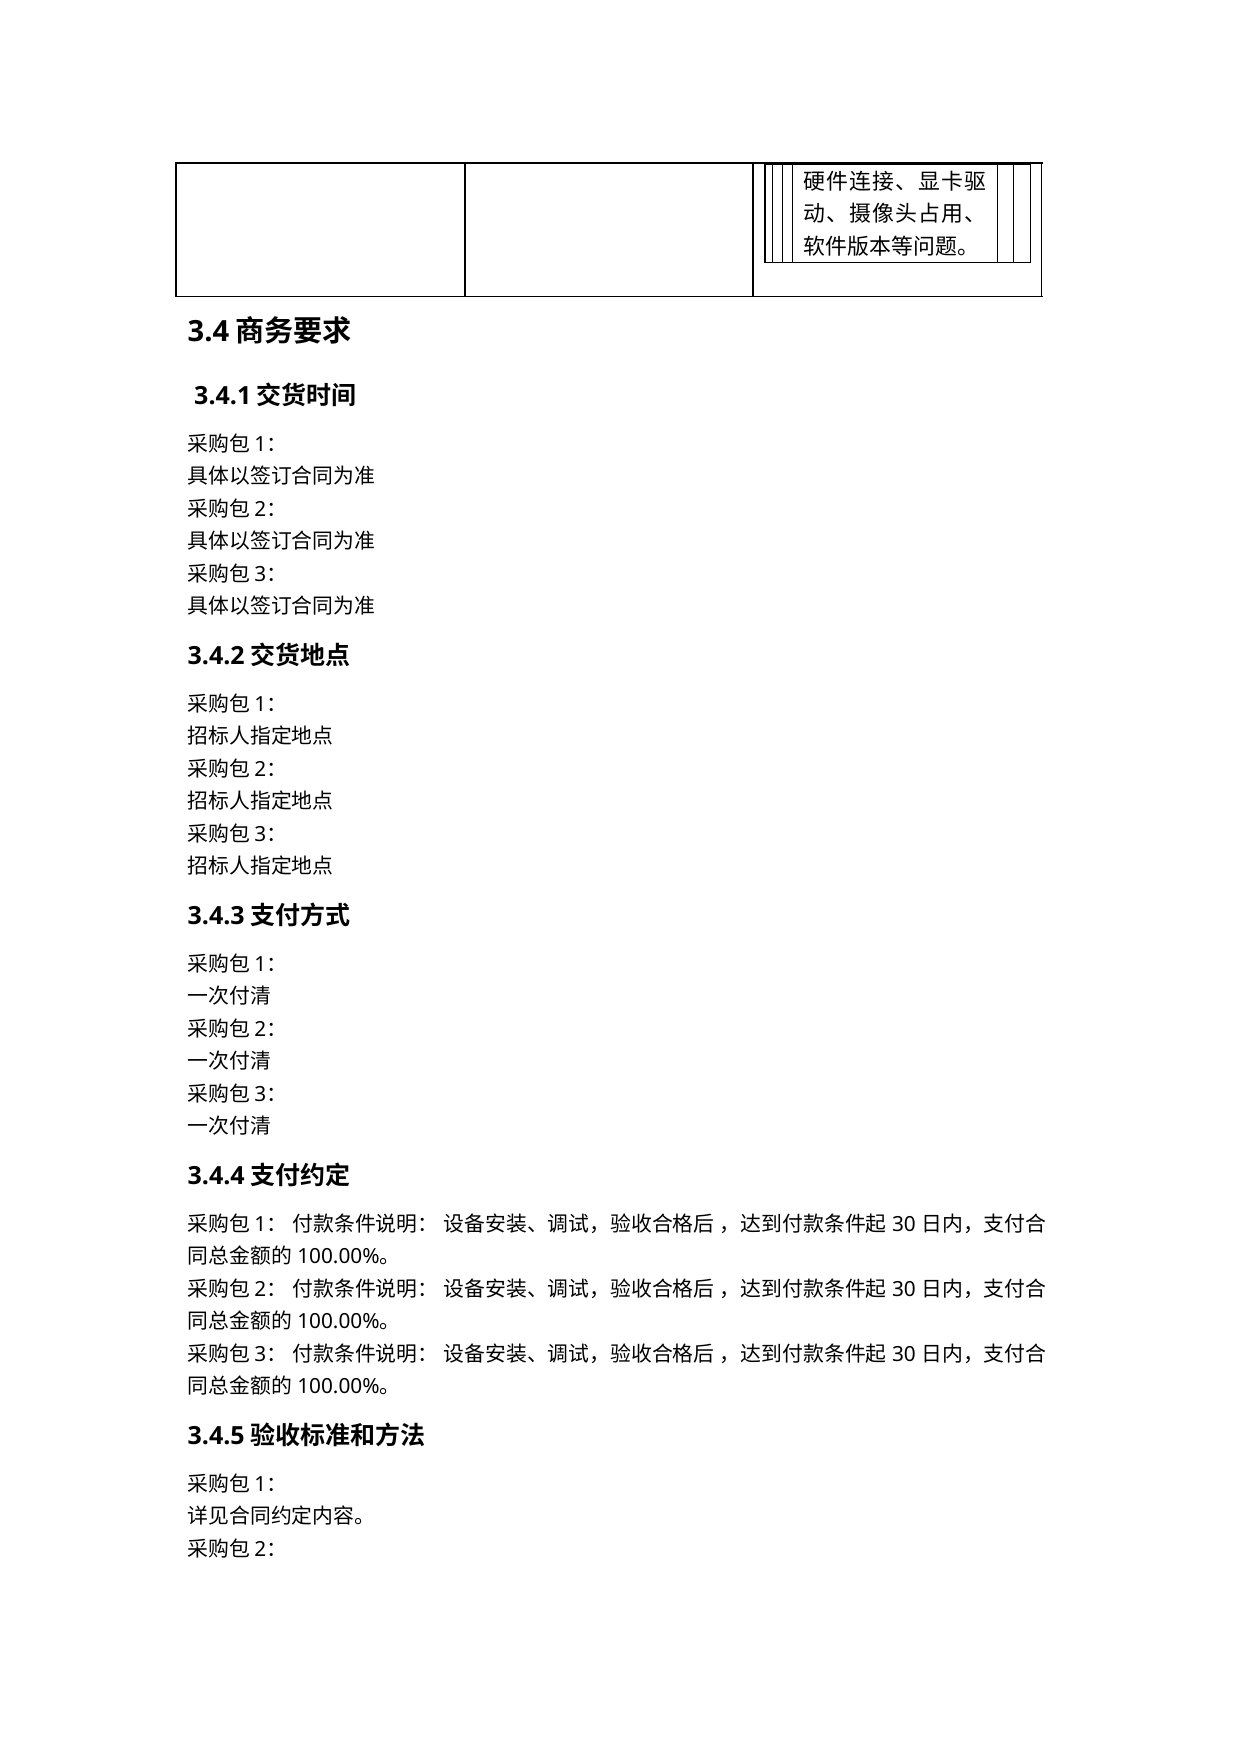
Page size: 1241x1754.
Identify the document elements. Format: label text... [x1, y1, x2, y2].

table_cell [466, 164, 752, 296]
text 一次付清 [187, 1110, 1053, 1142]
text 3.4.5验收标准和方法 [187, 1402, 1053, 1467]
text 详见合同约定内容。 [187, 1500, 1053, 1532]
text 采购包1： [187, 687, 1053, 720]
text 3.4.1交货时间 [187, 362, 1053, 427]
text 3.4.3支付方式 [187, 882, 1053, 947]
text 具体以签订合同为准 [187, 525, 1053, 557]
text 采购包1： [187, 427, 1053, 460]
text 一次付清 [187, 980, 1053, 1012]
text 具体以签订合同为准 [187, 590, 1053, 622]
text 招标人指定地点 [187, 850, 1053, 882]
text 采购包1： 付款条件说明： 设备安装、调试，验收合格后 ，达到付款条件起 30 日内，支付合同总金额的 100.00%。 [187, 1207, 1053, 1272]
text 采购包3： [187, 817, 1053, 850]
text 采购包2： [187, 492, 1053, 525]
text 采购包2： [187, 1012, 1053, 1045]
text 招标人指定地点 [187, 785, 1053, 817]
text 采购包3： [187, 557, 1053, 590]
text 采购包2： [187, 1532, 1053, 1565]
text 采购包2： [187, 752, 1053, 785]
text 3.4.4支付约定 [187, 1142, 1053, 1207]
text 采购包1： [187, 947, 1053, 980]
text 3.4.2交货地点 [187, 622, 1053, 687]
text 采购包3： [187, 1077, 1053, 1110]
text 具体以签订合同为准 [187, 460, 1053, 492]
text 采购包1： [187, 1467, 1053, 1500]
text 一次付清 [187, 1045, 1053, 1077]
text 招标人指定地点 [187, 720, 1053, 752]
text 3.4商务要求 [187, 297, 1053, 362]
table_cell 1 [177, 164, 464, 296]
table_cell 三标段采购清单 [754, 164, 1041, 296]
text 采购包2： 付款条件说明： 设备安装、调试，验收合格后 ，达到付款条件起 30 日内，支付合同总金额的 100.00%。 [187, 1272, 1053, 1337]
text 采购包3： 付款条件说明： 设备安装、调试，验收合格后 ，达到付款条件起 30 日内，支付合同总金额的 100.00%。 [187, 1337, 1053, 1402]
